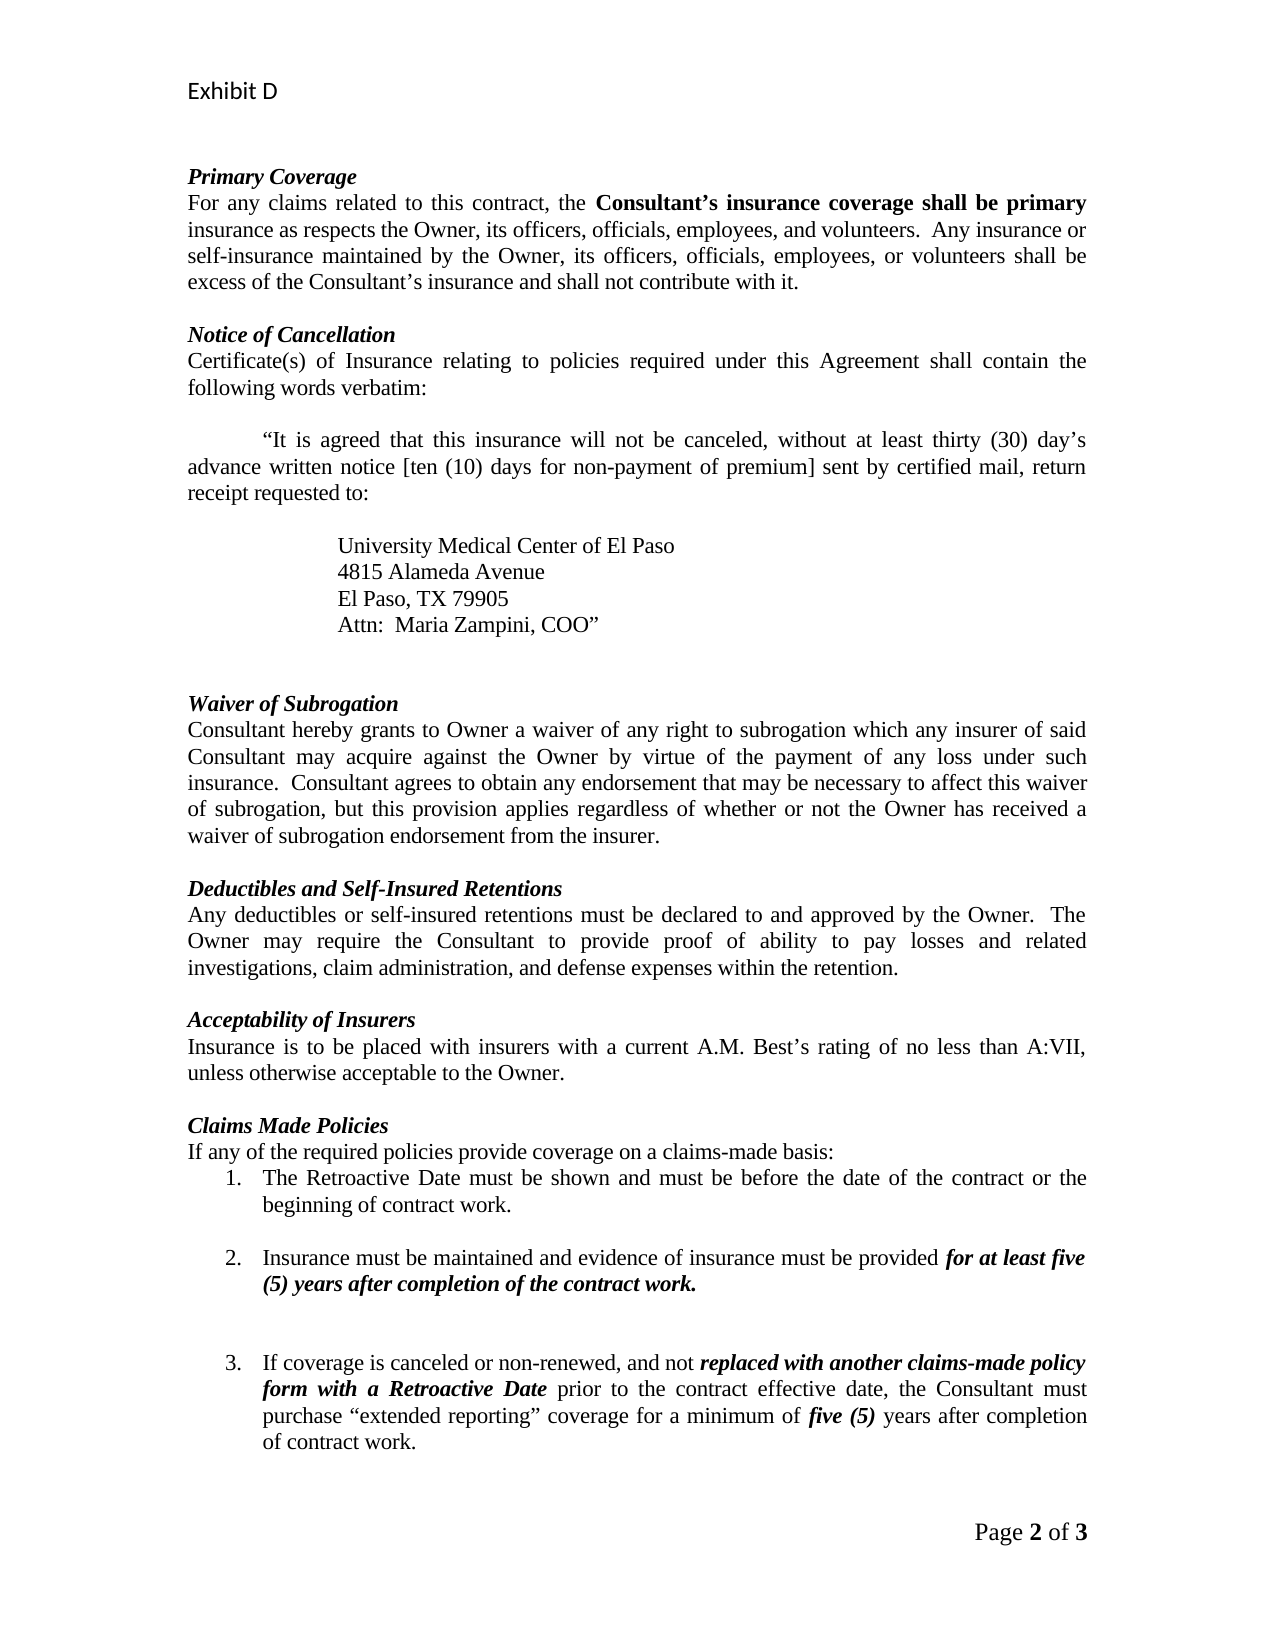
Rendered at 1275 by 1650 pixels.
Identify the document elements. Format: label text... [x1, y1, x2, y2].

text Notice of Cancellation [187, 321, 1087, 347]
text Claims Made Policies [187, 1112, 1087, 1138]
text Waiver of Subrogation [187, 690, 1087, 716]
list The Retroactive Date must be shown and must be before the date of the contract or the beginning of contract work. [225, 1164, 1087, 1217]
list Insurance must be maintained and evidence of insurance must be provided for at least five (5) years after completion of the contract work. [225, 1243, 1087, 1296]
text Certificate(s) of Insurance relating to policies required under this Agreement shall contain the following words verbatim: [187, 347, 1087, 400]
text Deductibles and Self-Insured Retentions [187, 874, 1087, 901]
text Acceptability of Insurers [187, 1006, 1087, 1033]
text If any of the required policies provide coverage on a claims-made basis: [187, 1138, 1087, 1164]
text University Medical Center of El Paso [337, 532, 1087, 558]
text “It is agreed that this insurance will not be canceled, without at least thirty (30) day’s advance written notice [ten (10) days for non-payment of premium] sent by certified mail, return receipt requested to: [187, 427, 1087, 506]
text El Paso, TX 79905 [337, 585, 1087, 611]
text For any claims related to this contract, the Consultant’s insurance coverage shall be primary insurance as respects the Owner, its officers, officials, employees, and volunteers. Any insurance or self-insurance maintained by the Owner, its officers, officials, employees, or volunteers shall be excess of the Consultant’s insurance and shall not contribute with it. [187, 189, 1087, 295]
text Primary Coverage [187, 163, 1087, 189]
text Any deductibles or self-insured retentions must be declared to and approved by the Owner. The Owner may require the Consultant to provide proof of ability to pay losses and related investigations, claim administration, and defense expenses within the retention. [187, 901, 1087, 980]
text 4815 Alameda Avenue [337, 558, 1087, 585]
list If coverage is canceled or non-renewed, and not replaced with another claims-made policy form with a Retroactive Date prior to the contract effective date, the Consultant must purchase “extended reporting” coverage for a minimum of five (5) years after completion of contract work. [225, 1349, 1087, 1454]
text Insurance is to be placed with insurers with a current A.M. Best’s rating of no less than A:VII, unless otherwise acceptable to the Owner. [187, 1033, 1087, 1085]
text Consultant hereby grants to Owner a waiver of any right to subrogation which any insurer of said Consultant may acquire against the Owner by virtue of the payment of any loss under such insurance. Consultant agrees to obtain any endorsement that may be necessary to affect this waiver of subrogation, but this provision applies regardless of whether or not the Owner has received a waiver of subrogation endorsement from the insurer. [187, 716, 1087, 848]
text Attn: Maria Zampini, COO” [337, 611, 1087, 637]
